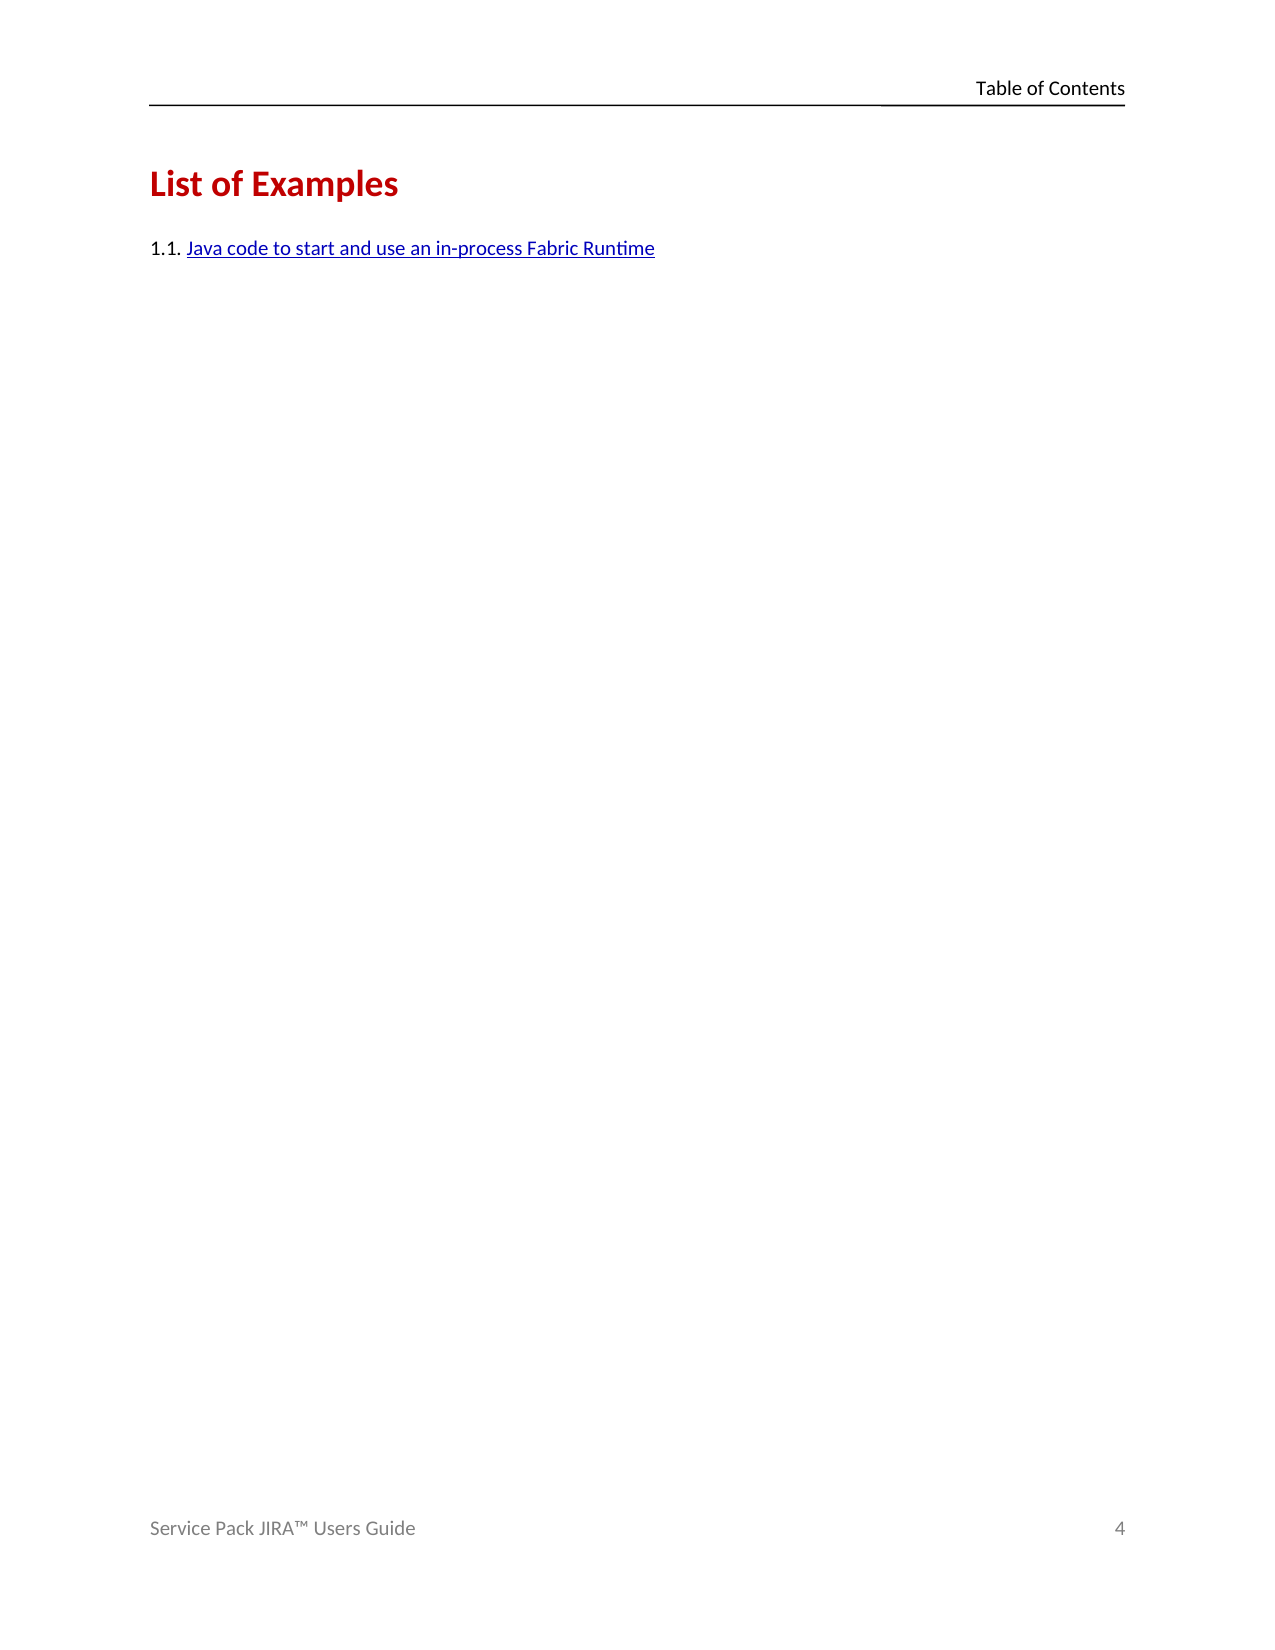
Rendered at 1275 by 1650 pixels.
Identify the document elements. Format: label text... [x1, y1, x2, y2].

text 1.1. Java code to start and use an in-process Fabric Runtime [150, 235, 1125, 261]
subtitle List of Examples [150, 160, 1125, 206]
